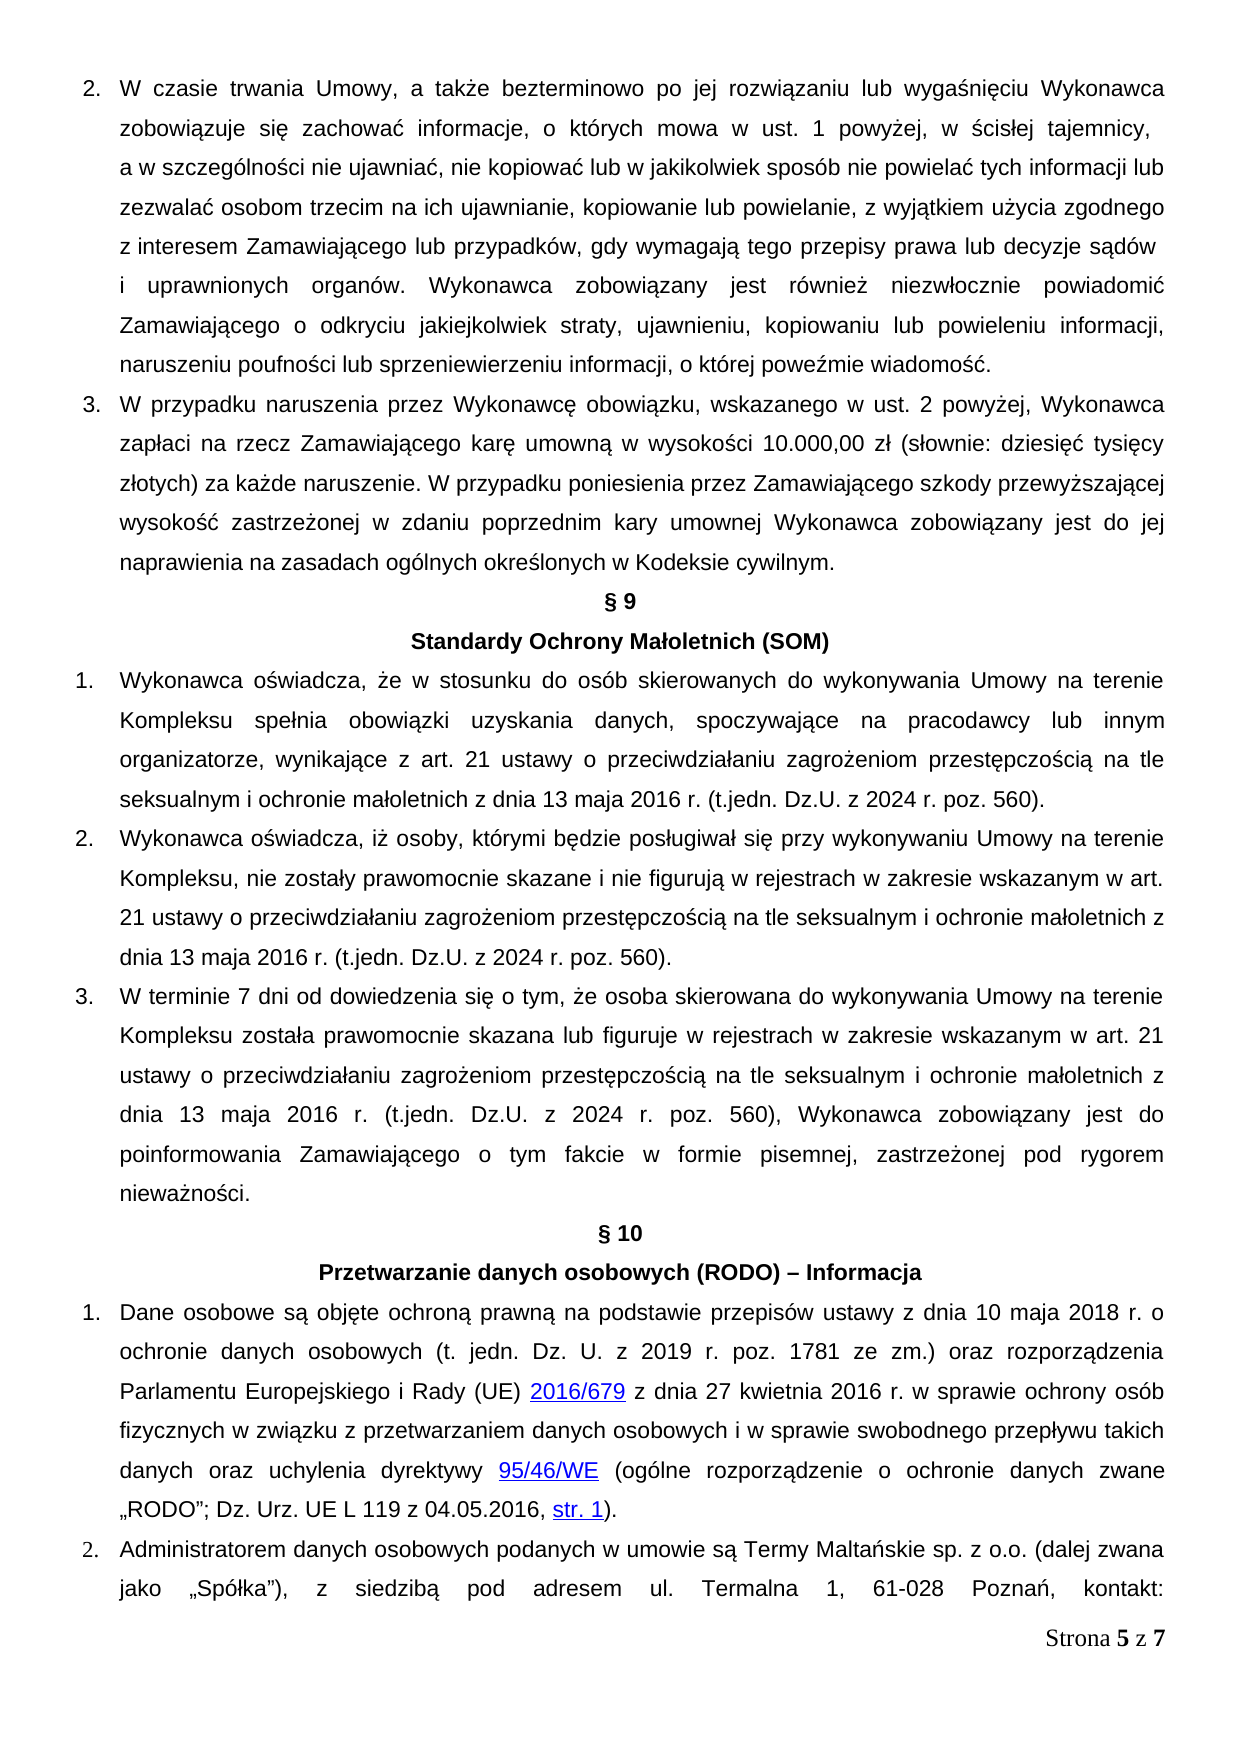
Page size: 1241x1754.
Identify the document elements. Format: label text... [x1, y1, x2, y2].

text Przetwarzanie danych osobowych (RODO) – Informacja [75, 1259, 1165, 1286]
list W terminie 7 dni od dowiedzenia się o tym, że osoba skierowana do wykonywania Umowy na terenie Kompleksu została prawomocnie skazana lub figuruje w rejestrach w zakresie wskazanym w art. 21 ustawy o przeciwdziałaniu zagrożeniom przestępczością na tle seksualnym i ochronie małoletnich z dnia 13 maja 2016 r. (t.jedn. Dz.U. z 2024 r. poz. 560), Wykonawca zobowiązany jest do poinformowania Zamawiającego o tym fakcie w formie pisemnej, zastrzeżonej pod rygorem nieważności. [75, 983, 1165, 1207]
list Dane osobowe są objęte ochroną prawną na podstawie przepisów ustawy z dnia 10 maja 2018 r. o ochronie danych osobowych (t. jedn. Dz. U. z 2019 r. poz. 1781 ze zm.) oraz rozporządzenia Parlamentu Europejskiego i Rady (UE) 2016/679 z dnia 27 kwietnia 2016 r. w sprawie ochrony osób fizycznych w związku z przetwarzaniem danych osobowych i w sprawie swobodnego przepływu takich danych oraz uchylenia dyrektywy 95/46/WE (ogólne rozporządzenie o ochronie danych zwane „RODO”; Dz. Urz. UE L 119 z 04.05.2016, str. 1). [82, 1299, 1165, 1523]
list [82, 1536, 1165, 1602]
text Standardy Ochrony Małoletnich (SOM) [75, 628, 1165, 654]
text § 10 [75, 1220, 1165, 1246]
list Wykonawca oświadcza, że w stosunku do osób skierowanych do wykonywania Umowy na terenie Kompleksu spełnia obowiązki uzyskania danych, spoczywające na pracodawcy lub innym organizatorze, wynikające z art. 21 ustawy o przeciwdziałaniu zagrożeniom przestępczością na tle seksualnym i ochronie małoletnich z dnia 13 maja 2016 r. (t.jedn. Dz.U. z 2024 r. poz. 560). [75, 667, 1165, 812]
text § 9 [75, 588, 1165, 614]
list W czasie trwania Umowy, a także bezterminowo po jej rozwiązaniu lub wygaśnięciu Wykonawca zobowiązuje się zachować informacje, o których mowa w ust. 1 powyżej, w ścisłej tajemnicy, a w szczególności nie ujawniać, nie kopiować lub w jakikolwiek sposób nie powielać tych informacji lub zezwalać osobom trzecim na ich ujawnianie, kopiowanie lub powielanie, z wyjątkiem użycia zgodnego z interesem Zamawiającego lub przypadków, gdy wymagają tego przepisy prawa lub decyzje sądów i uprawnionych organów. Wykonawca zobowiązany jest również niezwłocznie powiadomić Zamawiającego o odkryciu jakiejkolwiek straty, ujawnieniu, kopiowaniu lub powieleniu informacji, naruszeniu poufności lub sprzeniewierzeniu informacji, o której poweźmie wiadomość. [82, 75, 1165, 378]
list Wykonawca oświadcza, iż osoby, którymi będzie posługiwał się przy wykonywaniu Umowy na terenie Kompleksu, nie zostały prawomocnie skazane i nie figurują w rejestrach w zakresie wskazanym w art. 21 ustawy o przeciwdziałaniu zagrożeniom przestępczością na tle seksualnym i ochronie małoletnich z dnia 13 maja 2016 r. (t.jedn. Dz.U. z 2024 r. poz. 560). [75, 825, 1165, 970]
list W przypadku naruszenia przez Wykonawcę obowiązku, wskazanego w ust. 2 powyżej, Wykonawca zapłaci na rzecz Zamawiającego karę umowną w wysokości 10.000,00 zł (słownie: dziesięć tysięcy złotych) za każde naruszenie. W przypadku poniesienia przez Zamawiającego szkody przewyższającej wysokość zastrzeżonej w zdaniu poprzednim kary umownej Wykonawca zobowiązany jest do jej naprawienia na zasadach ogólnych określonych w Kodeksie cywilnym. [82, 391, 1165, 575]
